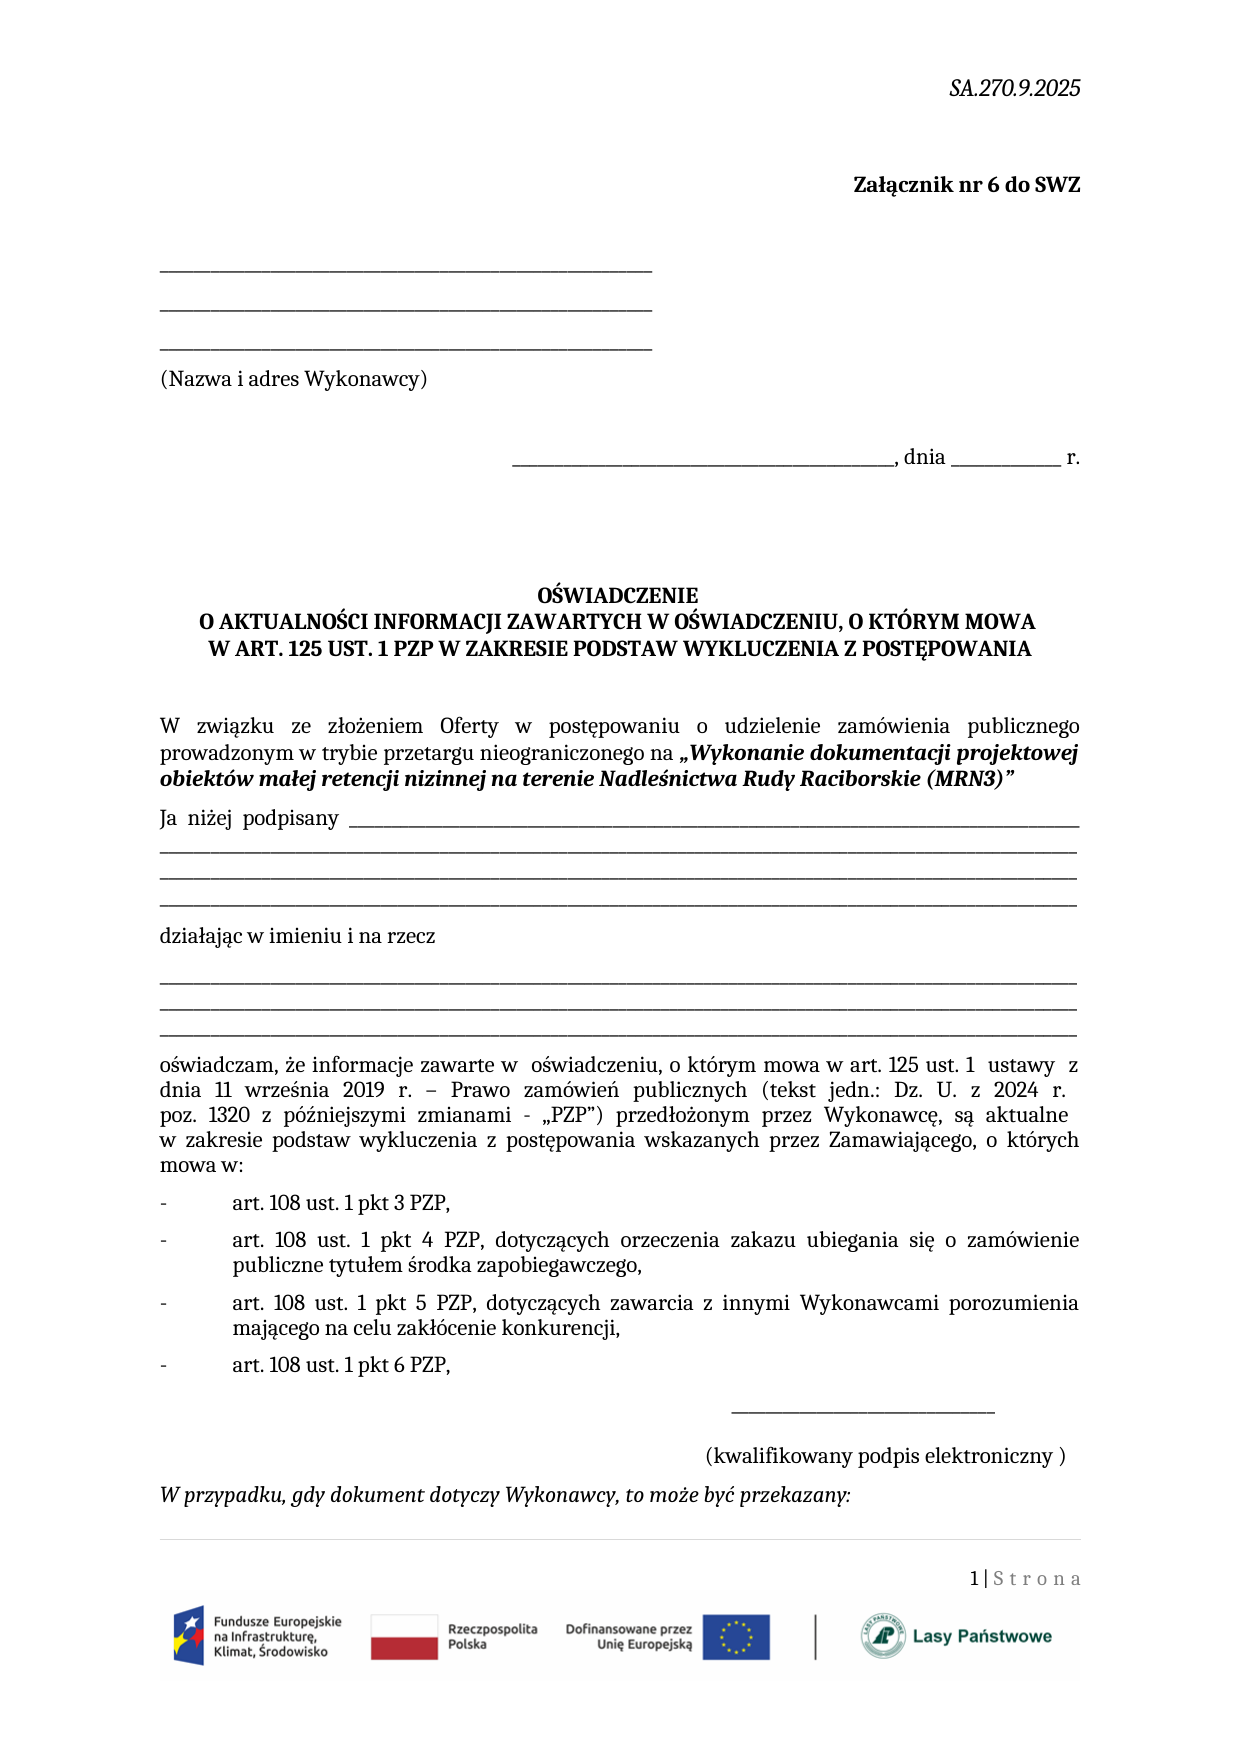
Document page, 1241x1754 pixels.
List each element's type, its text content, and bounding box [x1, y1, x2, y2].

text W związku ze złożeniem Oferty w postępowaniu o udzielenie zamówienia publicznego prowadzonym w trybie przetargu nieograniczonego na „Wykonanie dokumentacji projektowej obiektów małej retencji nizinnej na terenie Nadleśnictwa Rudy Raciborskie (MRN3)” [159, 713, 1081, 792]
text _______________________________ (kwalifikowany podpis elektroniczny ) [676, 1390, 1081, 1469]
text - art. 108 ust. 1 pkt 3 PZP, [159, 1190, 1081, 1215]
text _____________________________________________, dnia _____________ r. [159, 444, 1081, 470]
text działając w imieniu i na rzecz [159, 922, 1081, 949]
text __________________________________________________________ [159, 327, 1081, 354]
text oświadczam, że informacje zawarte w oświadczeniu, o którym mowa w art. 125 ust. 1 ustawy z dnia 11 września 2019 r. – Prawo zamówień publicznych (tekst jedn.: Dz. U. z 2024 r. poz. 1320 z późniejszymi zmianami - „PZP”) przedłożonym przez Wykonawcę, są aktualne w zakresie podstaw wykluczenia z postępowania wskazanych przez Zamawiającego, o których mowa w: [159, 1053, 1081, 1178]
text - art. 108 ust. 1 pkt 6 PZP, [159, 1353, 1081, 1378]
text Ja niżej podpisany ______________________________________________________________________________________ ____________________________________________________________________________________________________________________________________________________________________________________________________________________________________________________________________________________________________________________________________ [159, 804, 1081, 910]
text (Nazwa i adres Wykonawcy) [159, 366, 1081, 393]
text __________________________________________________________ [159, 288, 1081, 315]
text ____________________________________________________________________________________________________________________________________________________________________________________________________________________________________________________________________________________________________________________________________ [159, 961, 1081, 1040]
text - art. 108 ust. 1 pkt 4 PZP, dotyczących orzeczenia zakazu ubiegania się o zamówienie publiczne tytułem środka zapobiegawczego, [159, 1228, 1081, 1278]
text - art. 108 ust. 1 pkt 5 PZP, dotyczących zawarcia z innymi Wykonawcami porozumienia mającego na celu zakłócenie konkurencji, [159, 1290, 1081, 1340]
picture [159, 1590, 1081, 1681]
text OŚWIADCZENIE O AKTUALNOŚCI INFORMACJI ZAWARTYCH W OŚWIADCZENIU, O KTÓRYM MOWA W ART. 125 UST. 1 PZP W ZAKRESIE PODSTAW WYKLUCZENIA Z POSTĘPOWANIA [159, 583, 1081, 662]
text Załącznik nr 6 do SWZ [159, 172, 1081, 198]
text __________________________________________________________ [159, 250, 1081, 276]
